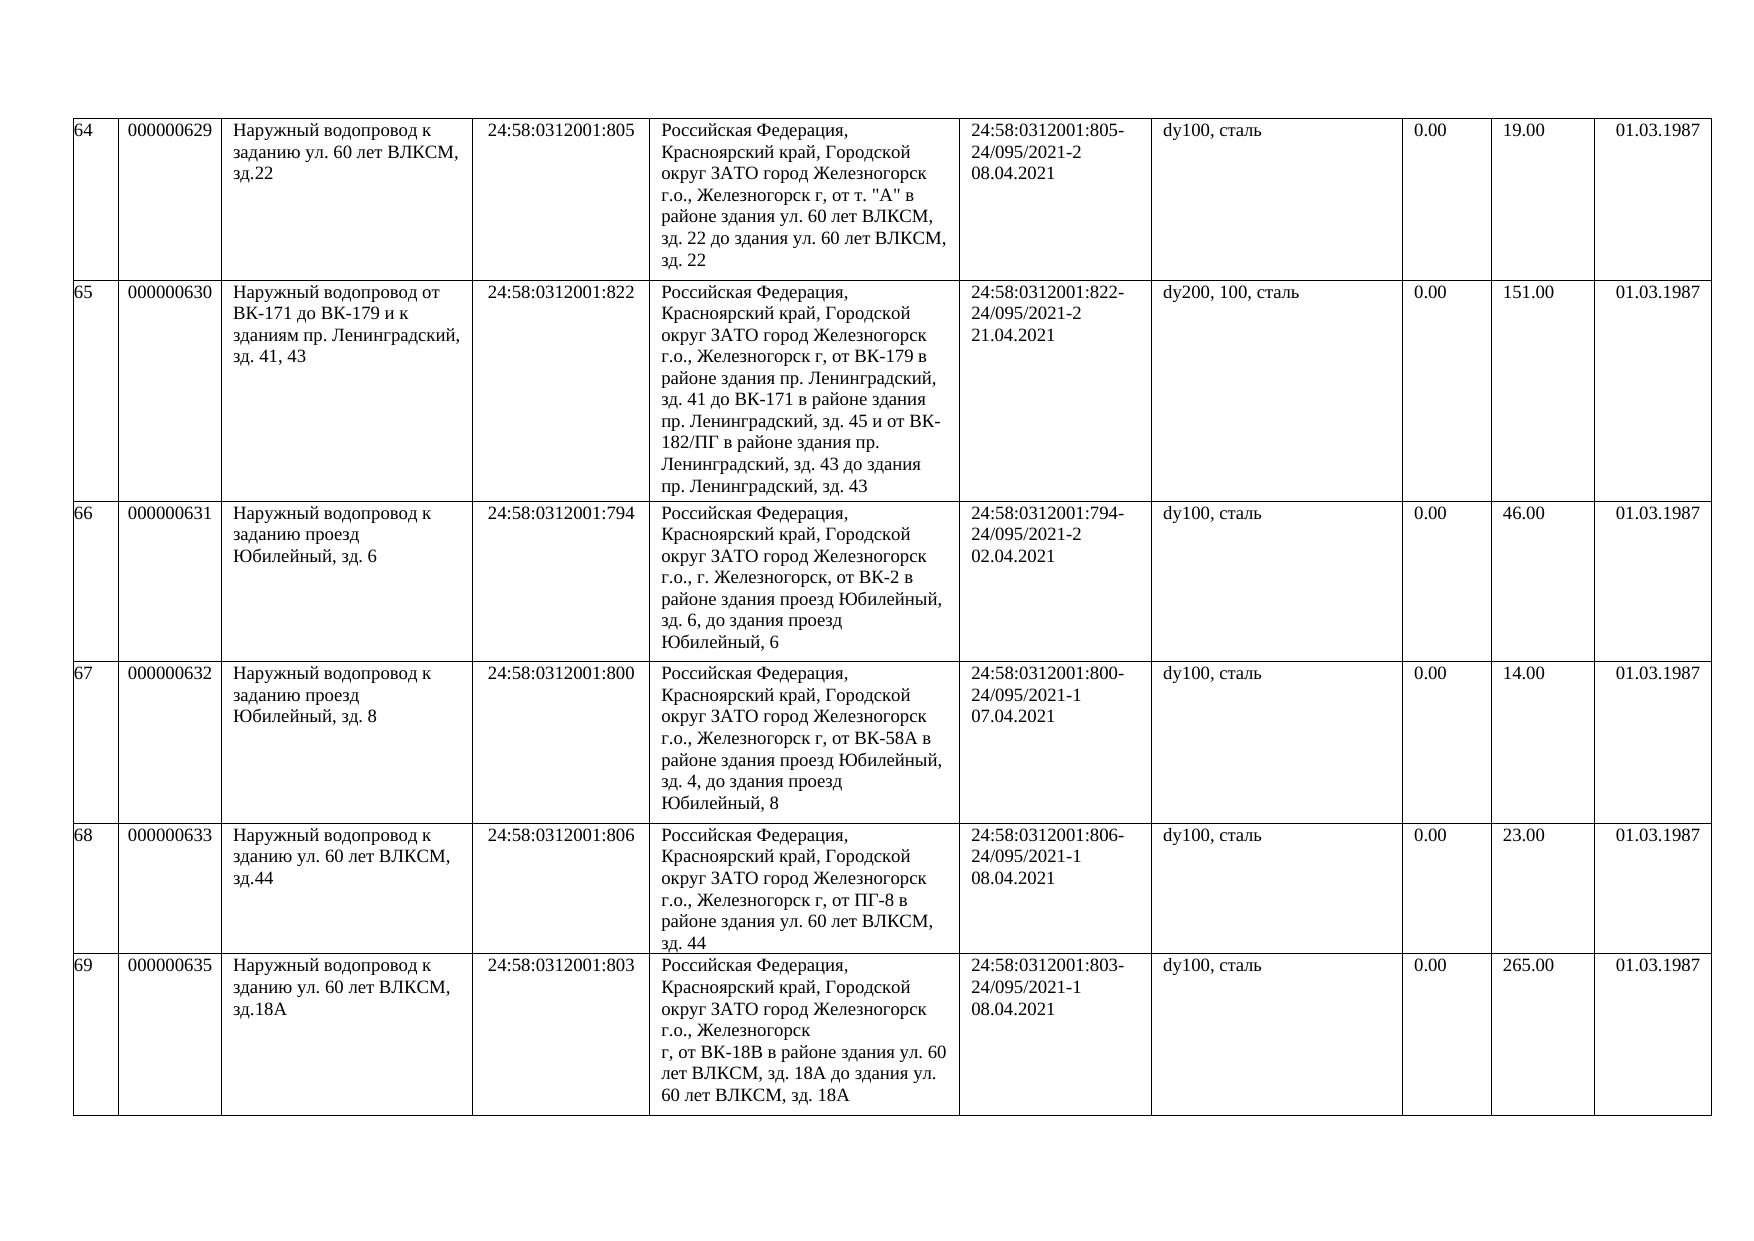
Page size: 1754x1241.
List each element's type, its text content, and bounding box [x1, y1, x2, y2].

table_cell Российская Федерация, Красноярский край, Городской округ ЗАТО город Железногорск г.о., Железногорск г, от т. "А" в районе здания ул. 60 лет ВЛКСМ, зд. 22 до здания ул. 60 лет ВЛКСМ, зд. 22 [650, 119, 959, 279]
table_cell 24:58:0312001:800-24/095/2021-1 07.04.2021 [960, 662, 1151, 823]
table_cell 000000635 [119, 954, 221, 1114]
table_cell 24:58:0312001:822-24/095/2021-2 21.04.2021 [960, 281, 1151, 501]
table_cell dy100, сталь [1152, 954, 1402, 1114]
table_cell 66 [74, 502, 118, 661]
table_cell 24:58:0312001:800 [473, 662, 649, 823]
table_cell Наружный водопровод к зданию ул. 60 лет ВЛКСМ, зд.44 [222, 824, 472, 953]
table_cell 24:58:0312001:822 [473, 281, 649, 501]
table_cell 14.00 [1492, 662, 1594, 823]
table_cell 0.00 [1403, 954, 1491, 1114]
table_cell 24:58:0312001:803 [473, 954, 649, 1114]
table_cell 67 [74, 662, 118, 823]
table_cell 19.00 [1492, 119, 1594, 279]
table_cell Российская Федерация, Красноярский край, Городской округ ЗАТО город Железногорск г.о., Железногорск г, от ВК-179 в районе здания пр. Ленинградский, зд. 41 до ВК-171 в районе здания пр. Ленинградский, зд. 45 и от ВК-182/ПГ в районе здания пр. Ленинградский, зд. 43 до здания пр. Ленинградский, зд. 43 [650, 281, 959, 501]
table_cell 0.00 [1403, 502, 1491, 661]
table_cell 265.00 [1492, 954, 1594, 1114]
table_cell 01.03.1987 [1595, 281, 1711, 501]
table_cell 23.00 [1492, 824, 1594, 953]
table_cell 01.03.1987 [1595, 824, 1711, 953]
table_cell 000000630 [119, 281, 221, 501]
table_cell dy100, сталь [1152, 502, 1402, 661]
table_cell 0.00 [1403, 824, 1491, 953]
table_cell 24:58:0312001:806 [473, 824, 649, 953]
table_cell 46.00 [1492, 502, 1594, 661]
table_cell Российская Федерация, Красноярский край, Городской округ ЗАТО город Железногорск г.о., Железногорск г, от ВК-18В в районе здания ул. 60 лет ВЛКСМ, зд. 18А до здания ул. 60 лет ВЛКСМ, зд. 18А [650, 954, 959, 1114]
table_cell 69 [74, 954, 118, 1114]
table_cell Наружный водопровод к заданию проезд Юбилейный, зд. 8 [222, 662, 472, 823]
table_cell Наружный водопровод от ВК-171 до ВК-179 и к зданиям пр. Ленинградский, зд. 41, 43 [222, 281, 472, 501]
table_cell dy100, сталь [1152, 119, 1402, 279]
table_cell 24:58:0312001:794 [473, 502, 649, 661]
table_cell 0.00 [1403, 662, 1491, 823]
table_cell 68 [74, 824, 118, 953]
table_cell Российская Федерация, Красноярский край, Городской округ ЗАТО город Железногорск г.о., г. Железногорск, от ВК-2 в районе здания проезд Юбилейный, зд. 6, до здания проезд Юбилейный, 6 [650, 502, 959, 661]
table_cell 000000631 [119, 502, 221, 661]
table_cell Российская Федерация, Красноярский край, Городской округ ЗАТО город Железногорск г.о., Железногорск г, от ПГ-8 в районе здания ул. 60 лет ВЛКСМ, зд. 44 [650, 824, 959, 953]
table_cell 000000632 [119, 662, 221, 823]
table_cell 000000629 [119, 119, 221, 279]
table_cell dy100, сталь [1152, 662, 1402, 823]
table_cell 0.00 [1403, 119, 1491, 279]
table_cell 24:58:0312001:803-24/095/2021-1 08.04.2021 [960, 954, 1151, 1114]
table_cell dy200, 100, сталь [1152, 281, 1402, 501]
table_cell Наружный водопровод к заданию ул. 60 лет ВЛКСМ, зд.22 [222, 119, 472, 279]
table_cell 64 [74, 119, 118, 279]
table_cell 01.03.1987 [1595, 502, 1711, 661]
table_cell Российская Федерация, Красноярский край, Городской округ ЗАТО город Железногорск г.о., Железногорск г, от ВК-58А в районе здания проезд Юбилейный, зд. 4, до здания проезд Юбилейный, 8 [650, 662, 959, 823]
table_cell 000000633 [119, 824, 221, 953]
table_cell 65 [74, 281, 118, 501]
table_cell 0.00 [1403, 281, 1491, 501]
table_cell 151.00 [1492, 281, 1594, 501]
table_cell 24:58:0312001:805-24/095/2021-2 08.04.2021 [960, 119, 1151, 279]
table_cell 24:58:0312001:805 [473, 119, 649, 279]
table_cell 01.03.1987 [1595, 954, 1711, 1114]
table_cell 01.03.1987 [1595, 119, 1711, 279]
table_cell Наружный водопровод к заданию проезд Юбилейный, зд. 6 [222, 502, 472, 661]
table_cell dy100, сталь [1152, 824, 1402, 953]
table_cell 01.03.1987 [1595, 662, 1711, 823]
table_cell 24:58:0312001:794-24/095/2021-2 02.04.2021 [960, 502, 1151, 661]
table_cell 24:58:0312001:806-24/095/2021-1 08.04.2021 [960, 824, 1151, 953]
table_cell Наружный водопровод к зданию ул. 60 лет ВЛКСМ, зд.18А [222, 954, 472, 1114]
